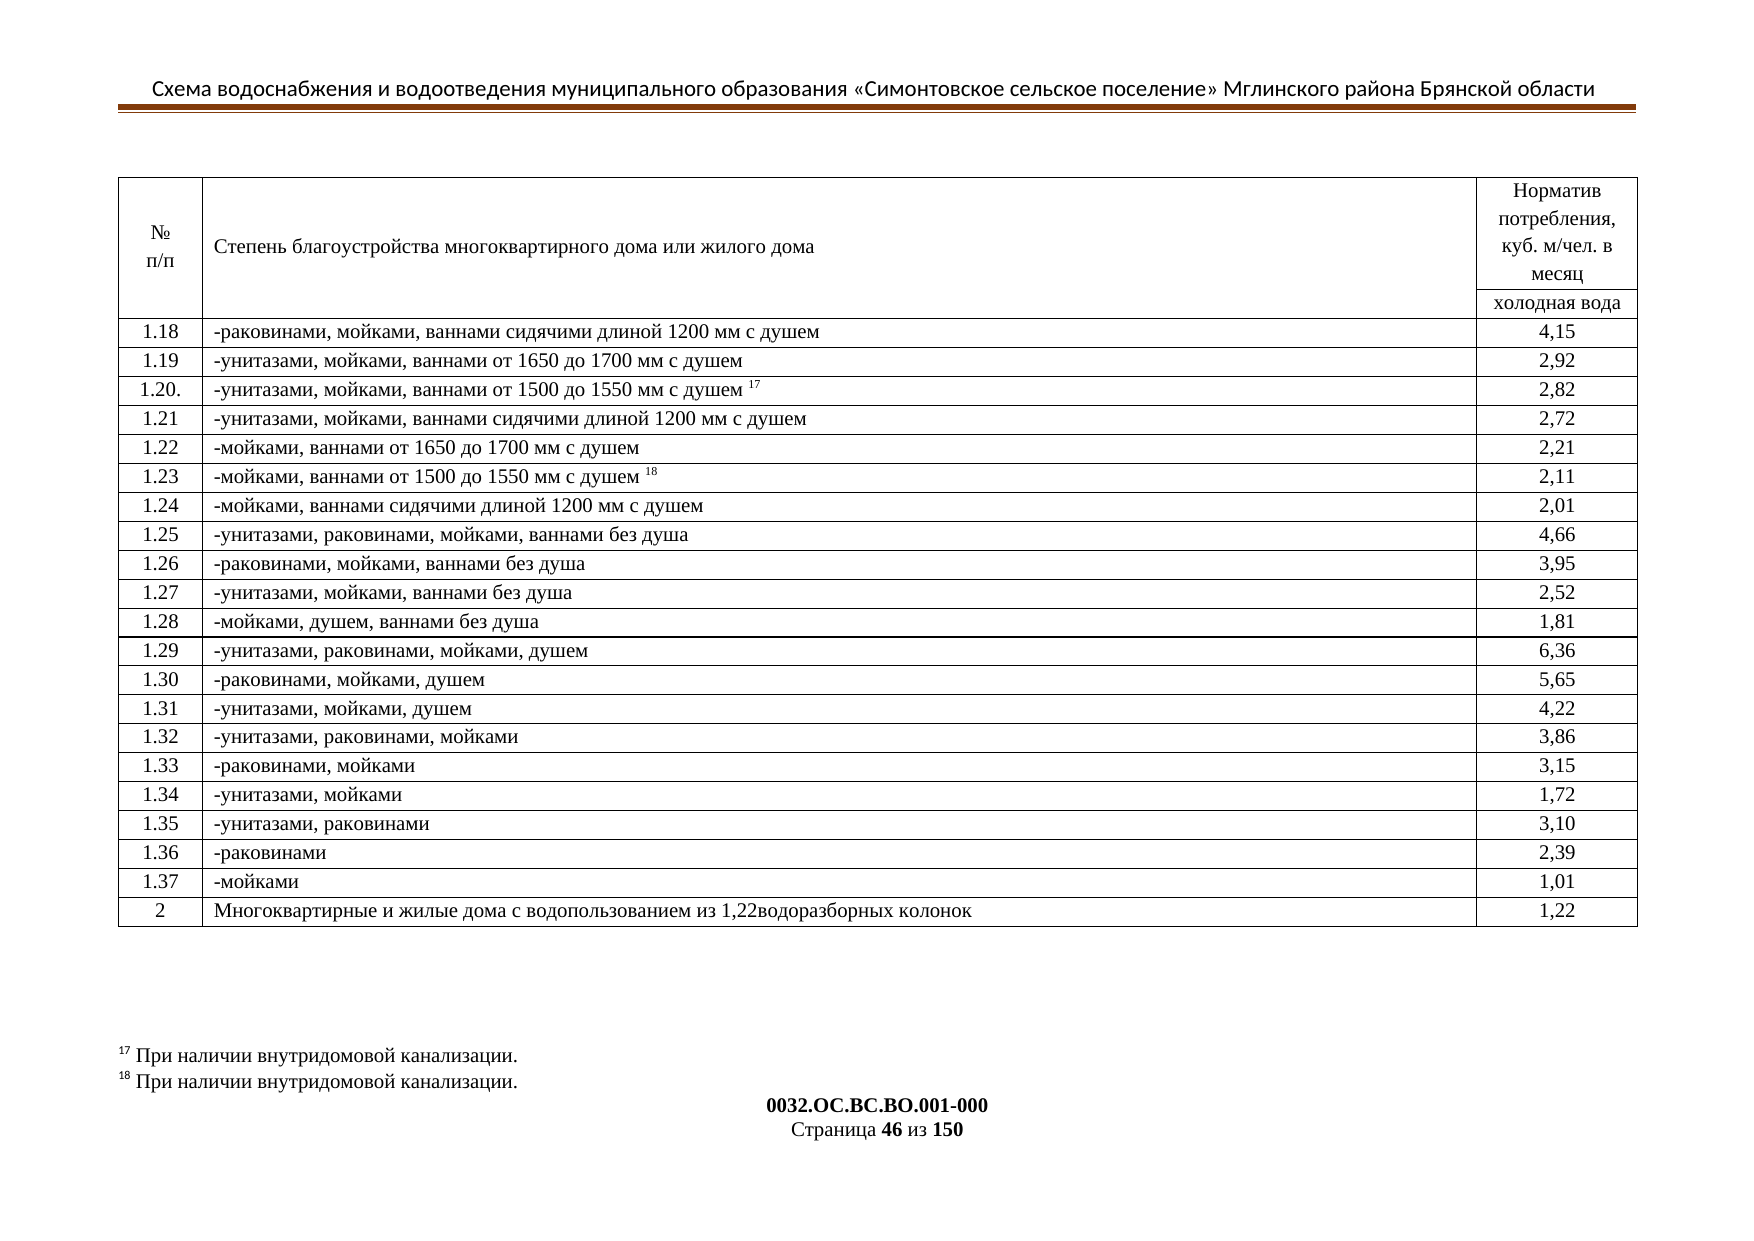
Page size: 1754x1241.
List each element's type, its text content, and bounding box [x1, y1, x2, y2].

table_cell 4,15 [1477, 319, 1637, 347]
table_cell -унитазами, раковинами, мойками, ваннами без душа [203, 522, 1476, 549]
table_header № п/п [119, 178, 202, 318]
table_cell 2,82 [1477, 377, 1637, 405]
table_cell -раковинами [203, 840, 1476, 868]
table_cell 1.27 [119, 580, 202, 607]
table_cell 2,01 [1477, 493, 1637, 521]
table_cell 1,01 [1477, 869, 1637, 897]
table_cell 1.29 [119, 638, 202, 665]
table_cell холодная вода [1477, 290, 1637, 318]
table_cell -раковинами, мойками, ваннами сидячими длиной 1200 мм с душем [203, 319, 1476, 347]
table_header Степень благоустройства многоквартирного дома или жилого дома [203, 178, 1476, 318]
table_cell 2,92 [1477, 348, 1637, 376]
table_header Норматив потребления, куб. м/чел. в месяц [1477, 178, 1637, 289]
table_cell 1.32 [119, 724, 202, 752]
table_cell -унитазами, мойками, ваннами сидячими длиной 1200 мм с душем [203, 406, 1476, 434]
table_cell -раковинами, мойками, душем [203, 666, 1476, 694]
table_cell 1.22 [119, 435, 202, 463]
table_cell 2,11 [1477, 464, 1637, 492]
table_cell 3,86 [1477, 724, 1637, 752]
table_cell -унитазами, раковинами, мойками [203, 724, 1476, 752]
table_cell 1.34 [119, 782, 202, 810]
table_cell -мойками, душем, ваннами без душа [203, 609, 1476, 636]
table_cell -унитазами, мойками, ваннами от 1650 до 1700 мм с душем [203, 348, 1476, 376]
table_cell 1.24 [119, 493, 202, 521]
table_cell -унитазами, раковинами, мойками, душем [203, 638, 1476, 665]
table_cell 1,22 [1477, 898, 1637, 926]
table_cell 1.36 [119, 840, 202, 868]
table_cell 1.33 [119, 753, 202, 781]
table_cell 1.26 [119, 551, 202, 578]
table_cell -мойками, ваннами от 1500 до 1550 мм с душем [203, 464, 1476, 492]
table_cell -унитазами, мойками, ваннами без душа [203, 580, 1476, 607]
table_cell 1.31 [119, 695, 202, 723]
table_cell 2,52 [1477, 580, 1637, 607]
table_cell 1.23 [119, 464, 202, 492]
table_cell -мойками [203, 869, 1476, 897]
table_cell 2 [119, 898, 202, 926]
table_cell 1.28 [119, 609, 202, 636]
table_cell 1.30 [119, 666, 202, 694]
table_cell 1.21 [119, 406, 202, 434]
table_cell 3,95 [1477, 551, 1637, 578]
table_cell 6,36 [1477, 638, 1637, 665]
table_cell 2,39 [1477, 840, 1637, 868]
table_cell 1,72 [1477, 782, 1637, 810]
table_cell -унитазами, раковинами [203, 811, 1476, 839]
table_cell 2,72 [1477, 406, 1637, 434]
table_cell -унитазами, мойками [203, 782, 1476, 810]
table_cell -мойками, ваннами сидячими длиной 1200 мм с душем [203, 493, 1476, 521]
table_cell 1.25 [119, 522, 202, 549]
table_cell -раковинами, мойками [203, 753, 1476, 781]
table_cell 1.19 [119, 348, 202, 376]
table_cell 1.35 [119, 811, 202, 839]
table_cell 1,81 [1477, 609, 1637, 636]
table_cell -унитазами, мойками, душем [203, 695, 1476, 723]
table_cell 4,66 [1477, 522, 1637, 549]
table_cell 2,21 [1477, 435, 1637, 463]
table_cell 3,15 [1477, 753, 1637, 781]
table_cell -раковинами, мойками, ваннами без душа [203, 551, 1476, 578]
table_cell 1.37 [119, 869, 202, 897]
table_cell -унитазами, мойками, ваннами от 1500 до 1550 мм с душем [203, 377, 1476, 405]
table_cell 1.18 [119, 319, 202, 347]
table_cell 3,10 [1477, 811, 1637, 839]
table_cell Многоквартирные и жилые дома с водопользованием из 1,22водоразборных колонок [203, 898, 1476, 926]
table_cell 5,65 [1477, 666, 1637, 694]
table_cell -мойками, ваннами от 1650 до 1700 мм с душем [203, 435, 1476, 463]
table_cell 1.20. [119, 377, 202, 405]
table_cell 4,22 [1477, 695, 1637, 723]
